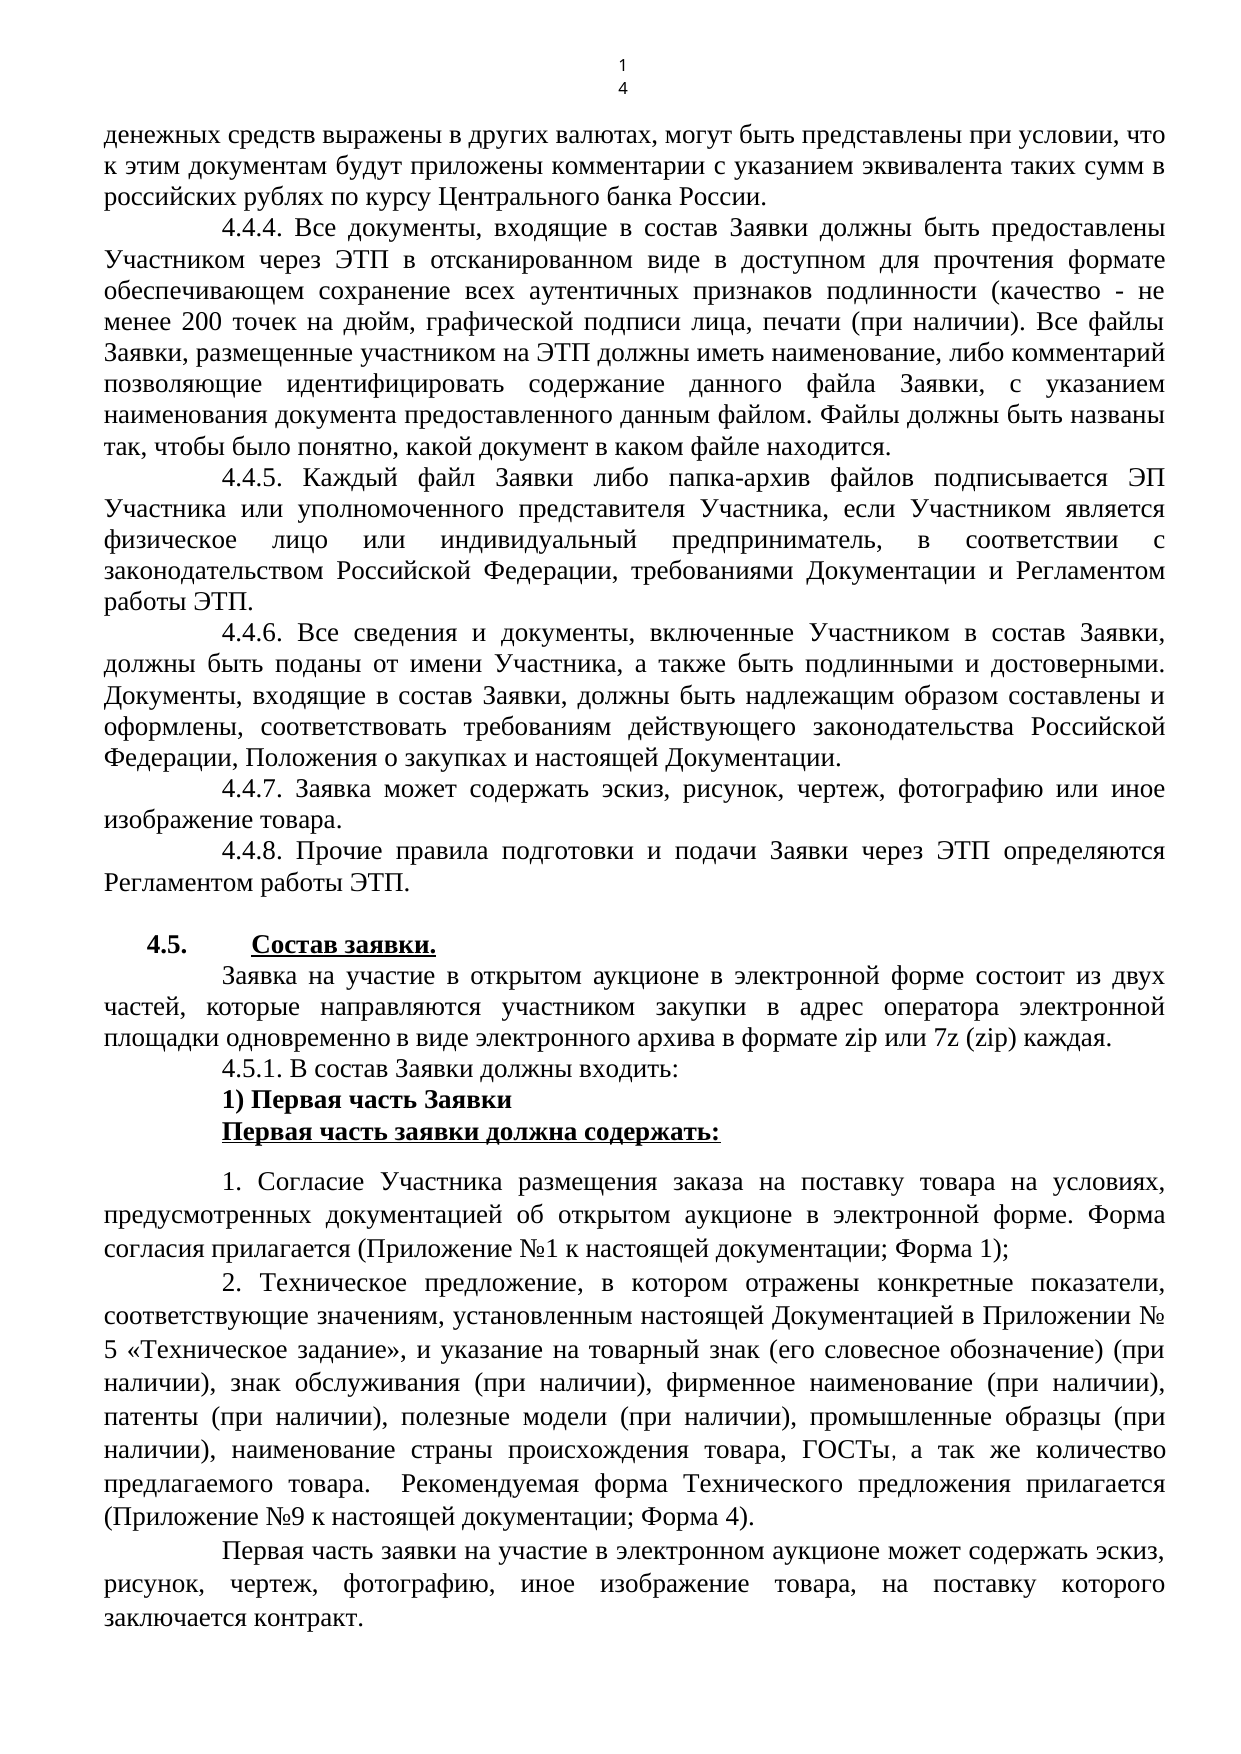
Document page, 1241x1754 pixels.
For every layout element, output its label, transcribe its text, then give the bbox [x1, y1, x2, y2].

text 2. Техническое предложение, в котором отражены конкретные показатели, соответствующие значениям, установленным настоящей Документацией в Приложении № 5 «Техническое задание», и указание на товарный знак (его словесное обозначение) (при наличии), знак обслуживания (при наличии), фирменное наименование (при наличии), патенты (при наличии), полезные модели (при наличии), промышленные образцы (при наличии), наименование страны происхождения товара, ГОСТы, а так же количество предлагаемого товара. Рекомендуемая форма Технического предложения прилагается (Приложение №9 к настоящей документации; Форма 4). [103, 1266, 1167, 1532]
text Первая часть заявки должна содержать: [103, 1115, 1167, 1146]
text 1. Согласие Участника размещения заказа на поставку товара на условиях, предусмотренных документацией об открытом аукционе в электронной форме. Форма согласия прилагается (Приложение №1 к настоящей документации; Форма 1); [103, 1165, 1167, 1263]
list 4.5.1. В состав Заявки должны входить: [164, 1052, 1167, 1084]
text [103, 118, 1167, 212]
text 4.4.4. Все документы, входящие в состав Заявки должны быть предоставлены Участником через ЭТП в отсканированном виде в доступном для прочтения формате обеспечивающем сохранение всех аутентичных признаков подлинности (качество - не менее 200 точек на дюйм, графической подписи лица, печати (при наличии). Все файлы Заявки, размещенные участником на ЭТП должны иметь наименование, либо комментарий позволяющие идентифицировать содержание данного файла Заявки, с указанием наименования документа предоставленного данным файлом. Файлы должны быть названы так, чтобы было понятно, какой документ в каком файле находится. [103, 212, 1167, 461]
text Заявка на участие в открытом аукционе в электронной форме состоит из двух частей, которые направляются участником закупки в адрес оператора электронной площадки одновременно в виде электронного архива в формате zip или 7z (zip) каждая. [103, 959, 1167, 1052]
text 4.4.7. Заявка может содержать эскиз, рисунок, чертеж, фотографию или иное изображение товара. [103, 772, 1167, 834]
text Первая часть заявки на участие в электронном аукционе может содержать эскиз, рисунок, чертеж, фотографию, иное изображение товара, на поставку которого заключается контракт. [103, 1534, 1167, 1632]
list Состав заявки. [103, 928, 1167, 959]
text 4.4.6. Все сведения и документы, включенные Участником в состав Заявки, должны быть поданы от имени Участника, а также быть подлинными и достоверными. Документы, входящие в состав Заявки, должны быть надлежащим образом составлены и оформлены, соответствовать требованиям действующего законодательства Российской Федерации, Положения о закупках и настоящей Документации. [103, 616, 1167, 772]
text 1) Первая часть Заявки [222, 1084, 1167, 1115]
text 4.4.8. Прочие правила подготовки и подачи Заявки через ЭТП определяются Регламентом работы ЭТП. [103, 834, 1167, 897]
text 4.4.5. Каждый файл Заявки либо папка-архив файлов подписывается ЭП Участника или уполномоченного представителя Участника, если Участником является физическое лицо или индивидуальный предприниматель, в соответствии с законодательством Российской Федерации, требованиями Документации и Регламентом работы ЭТП. [103, 461, 1167, 616]
